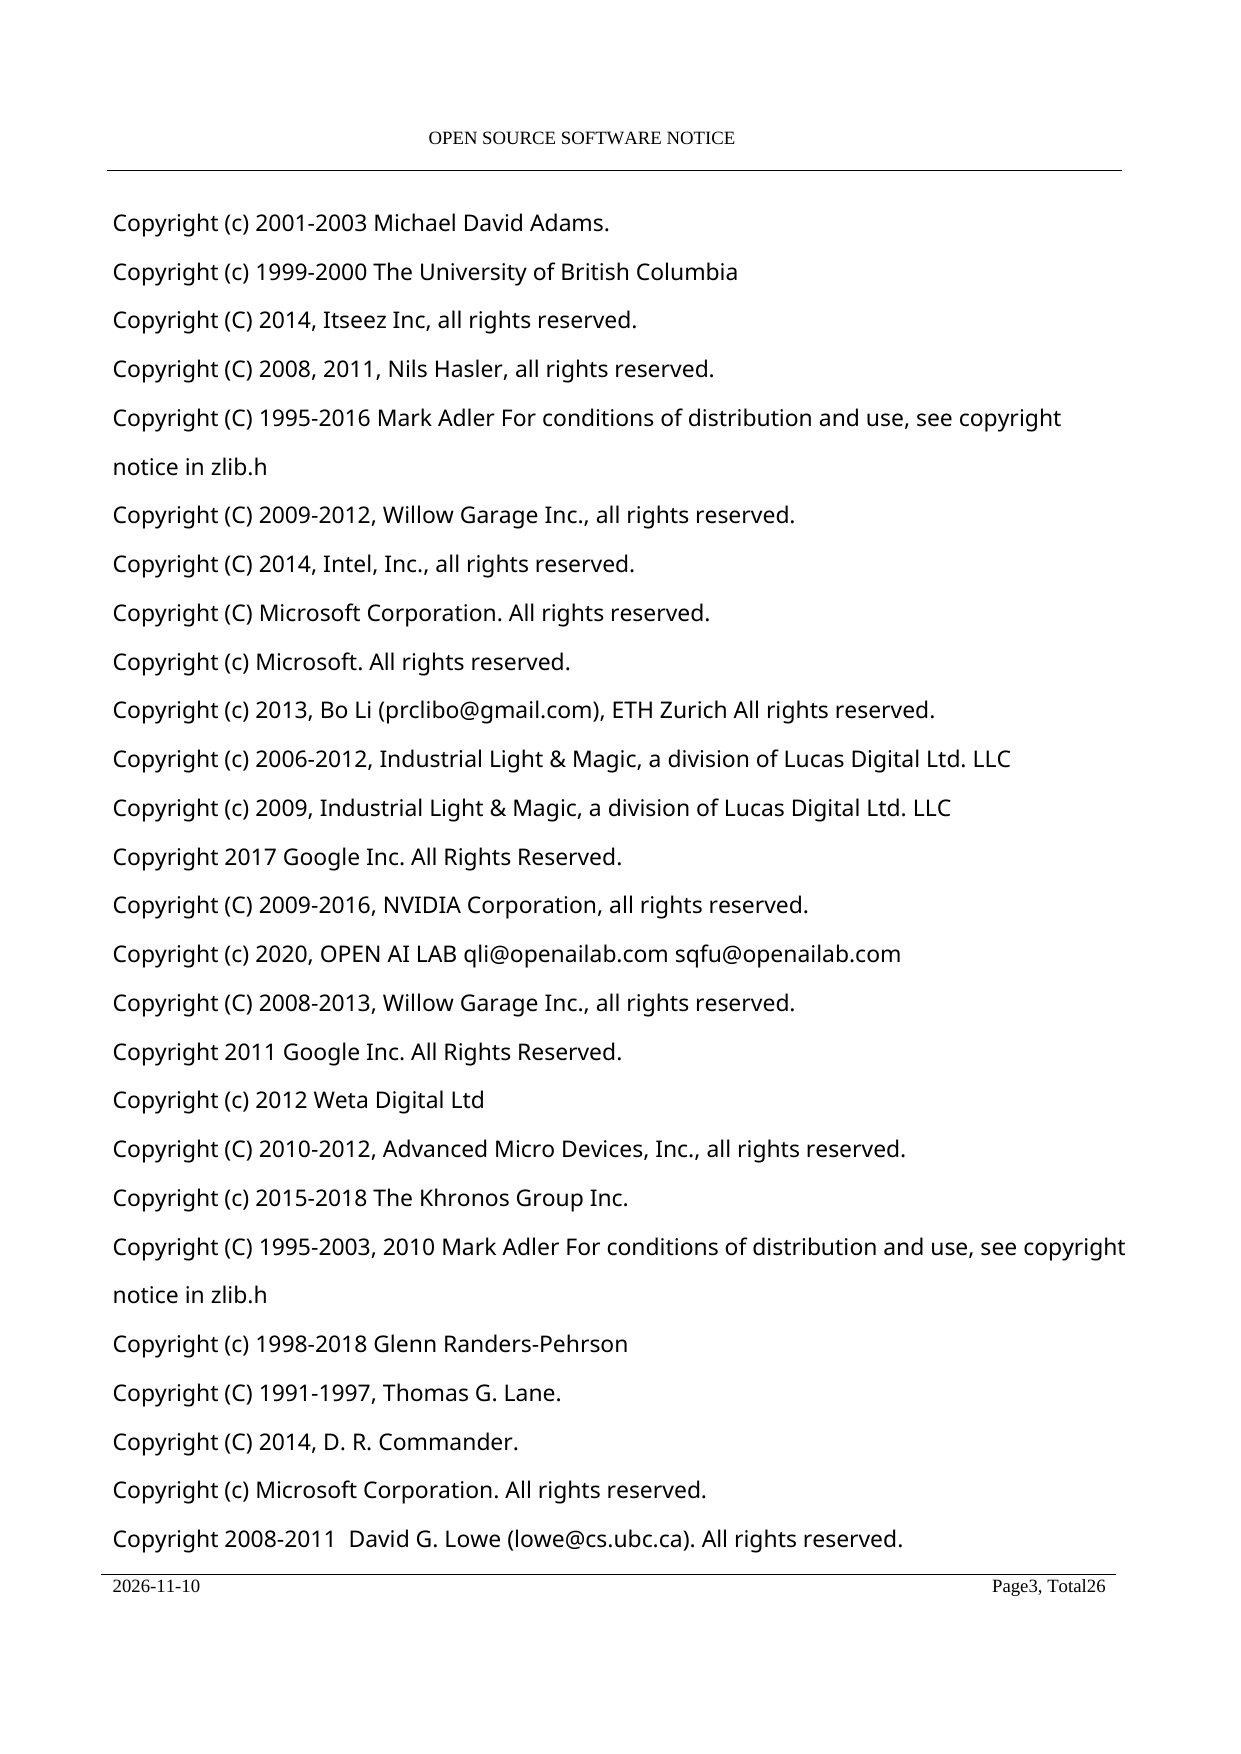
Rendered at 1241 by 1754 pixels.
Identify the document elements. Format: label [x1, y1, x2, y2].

text [112, 206, 1128, 1555]
